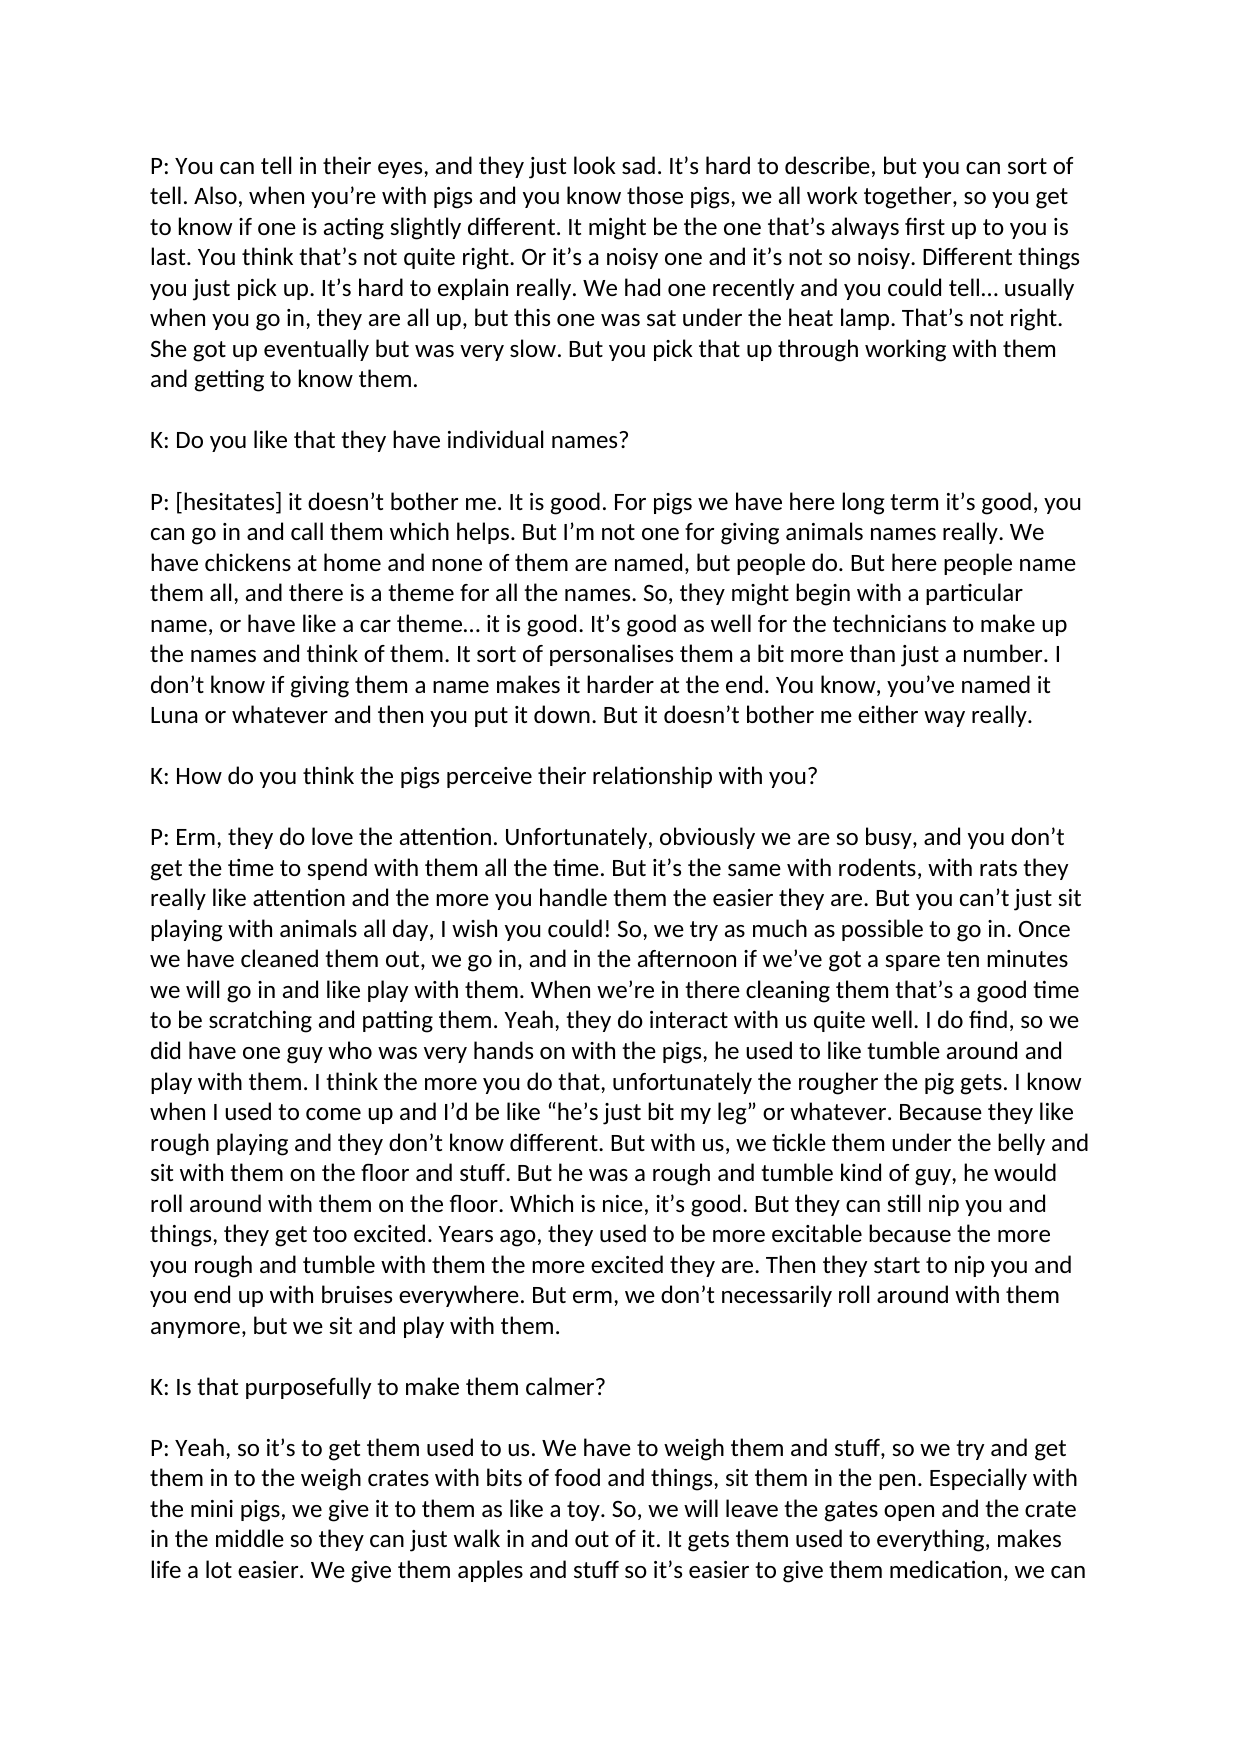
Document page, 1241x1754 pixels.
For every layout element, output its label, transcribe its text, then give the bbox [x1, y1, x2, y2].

text P: You can tell in their eyes, and they just look sad. It’s hard to describe, but you can sort of tell. Also, when you’re with pigs and you know those pigs, we all work together, so you get to know if one is acting slightly different. It might be the one that’s always first up to you is last. You think that’s not quite right. Or it’s a noisy one and it’s not so noisy. Different things you just pick up. It’s hard to explain really. We had one recently and you could tell… usually when you go in, they are all up, but this one was sat under the heat lamp. That’s not right. She got up eventually but was very slow. But you pick that up through working with them and getting to know them. [150, 150, 1090, 394]
text K: Do you like that they have individual names? [150, 425, 1090, 455]
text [150, 1432, 1090, 1584]
text K: Is that purposefully to make them calmer? [150, 1371, 1090, 1401]
text P: [hesitates] it doesn’t bother me. It is good. For pigs we have here long term it’s good, you can go in and call them which helps. But I’m not one for giving animals names really. We have chickens at home and none of them are named, but people do. But here people name them all, and there is a theme for all the names. So, they might begin with a particular name, or have like a car theme… it is good. It’s good as well for the technicians to make up the names and think of them. It sort of personalises them a bit more than just a number. I don’t know if giving them a name makes it harder at the end. You know, you’ve named it Luna or whatever and then you put it down. But it doesn’t bother me either way really. [150, 486, 1090, 730]
text P: Erm, they do love the attention. Unfortunately, obviously we are so busy, and you don’t get the time to spend with them all the time. But it’s the same with rodents, with rats they really like attention and the more you handle them the easier they are. But you can’t just sit playing with animals all day, I wish you could! So, we try as much as possible to go in. Once we have cleaned them out, we go in, and in the afternoon if we’ve got a spare ten minutes we will go in and like play with them. When we’re in there cleaning them that’s a good time to be scratching and patting them. Yeah, they do interact with us quite well. I do find, so we did have one guy who was very hands on with the pigs, he used to like tumble around and play with them. I think the more you do that, unfortunately the rougher the pig gets. I know when I used to come up and I’d be like “he’s just bit my leg” or whatever. Because they like rough playing and they don’t know different. But with us, we tickle them under the belly and sit with them on the floor and stuff. But he was a rough and tumble kind of guy, he would roll around with them on the floor. Which is nice, it’s good. But they can still nip you and things, they get too excited. Years ago, they used to be more excitable because the more you rough and tumble with them the more excited they are. Then they start to nip you and you end up with bruises everywhere. But erm, we don’t necessarily roll around with them anymore, but we sit and play with them. [150, 821, 1090, 1340]
text K: How do you think the pigs perceive their relationship with you? [150, 760, 1090, 791]
